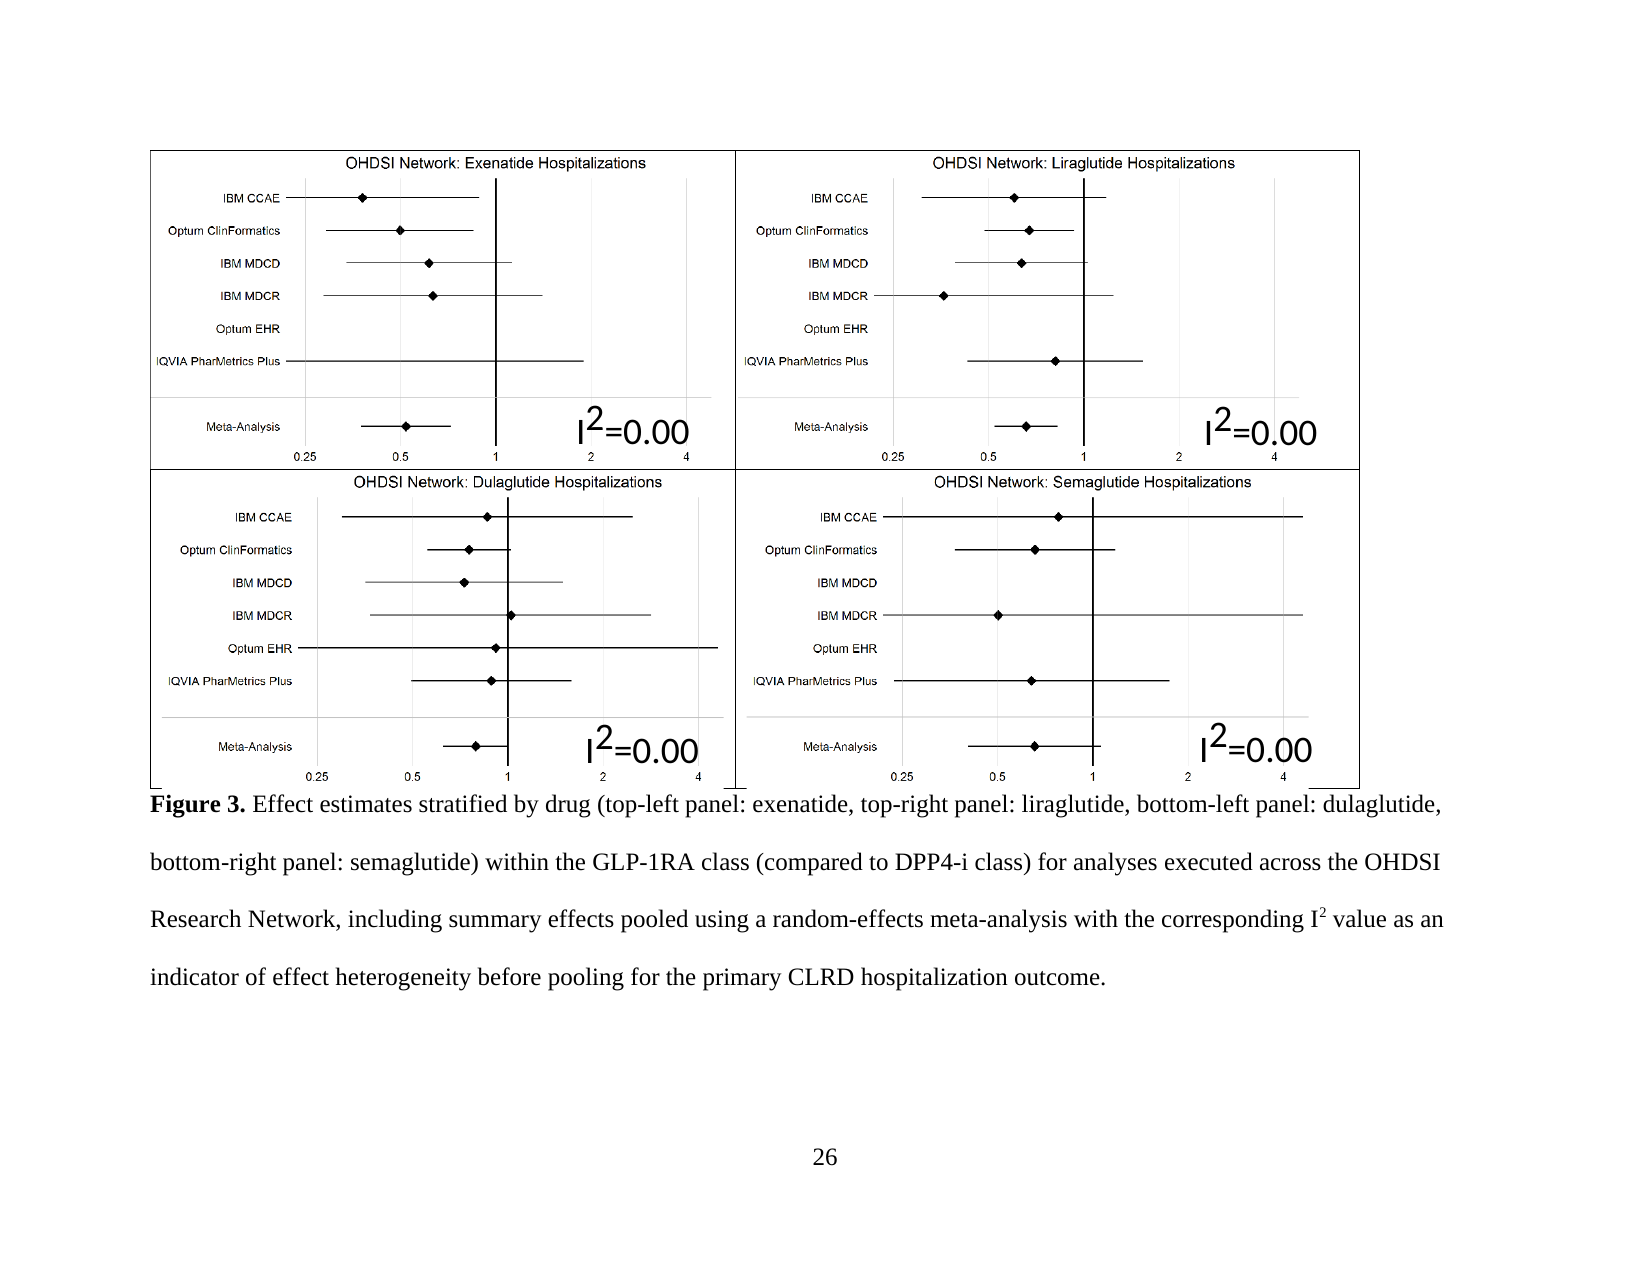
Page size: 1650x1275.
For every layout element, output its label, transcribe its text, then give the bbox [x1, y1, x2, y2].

picture [746, 470, 1309, 789]
picture [161, 470, 724, 789]
table_cell [724, 470, 735, 788]
table_header [712, 151, 735, 469]
picture [737, 151, 1300, 469]
table_cell [736, 470, 746, 788]
picture [1297, 740, 1308, 760]
text Figure 3. Effect estimates stratified by drug (top-left panel: exenatide, top-right panel: liraglutide, bottom-left panel: dulaglutide, bottom-right panel: semaglutide) within the GLP-1RA class (compared to DPP4-i class) for analyses executed across the OHDSI Research Network, including summary effects pooled using a random-effects meta-analysis with the corresponding I2 value as an indicator of effect heterogeneity before pooling for the primary CLRD hospitalization outcome. [150, 789, 1500, 990]
picture [150, 151, 712, 469]
table_cell [151, 470, 161, 788]
table_header [1300, 151, 1359, 469]
table_cell [1309, 470, 1359, 788]
